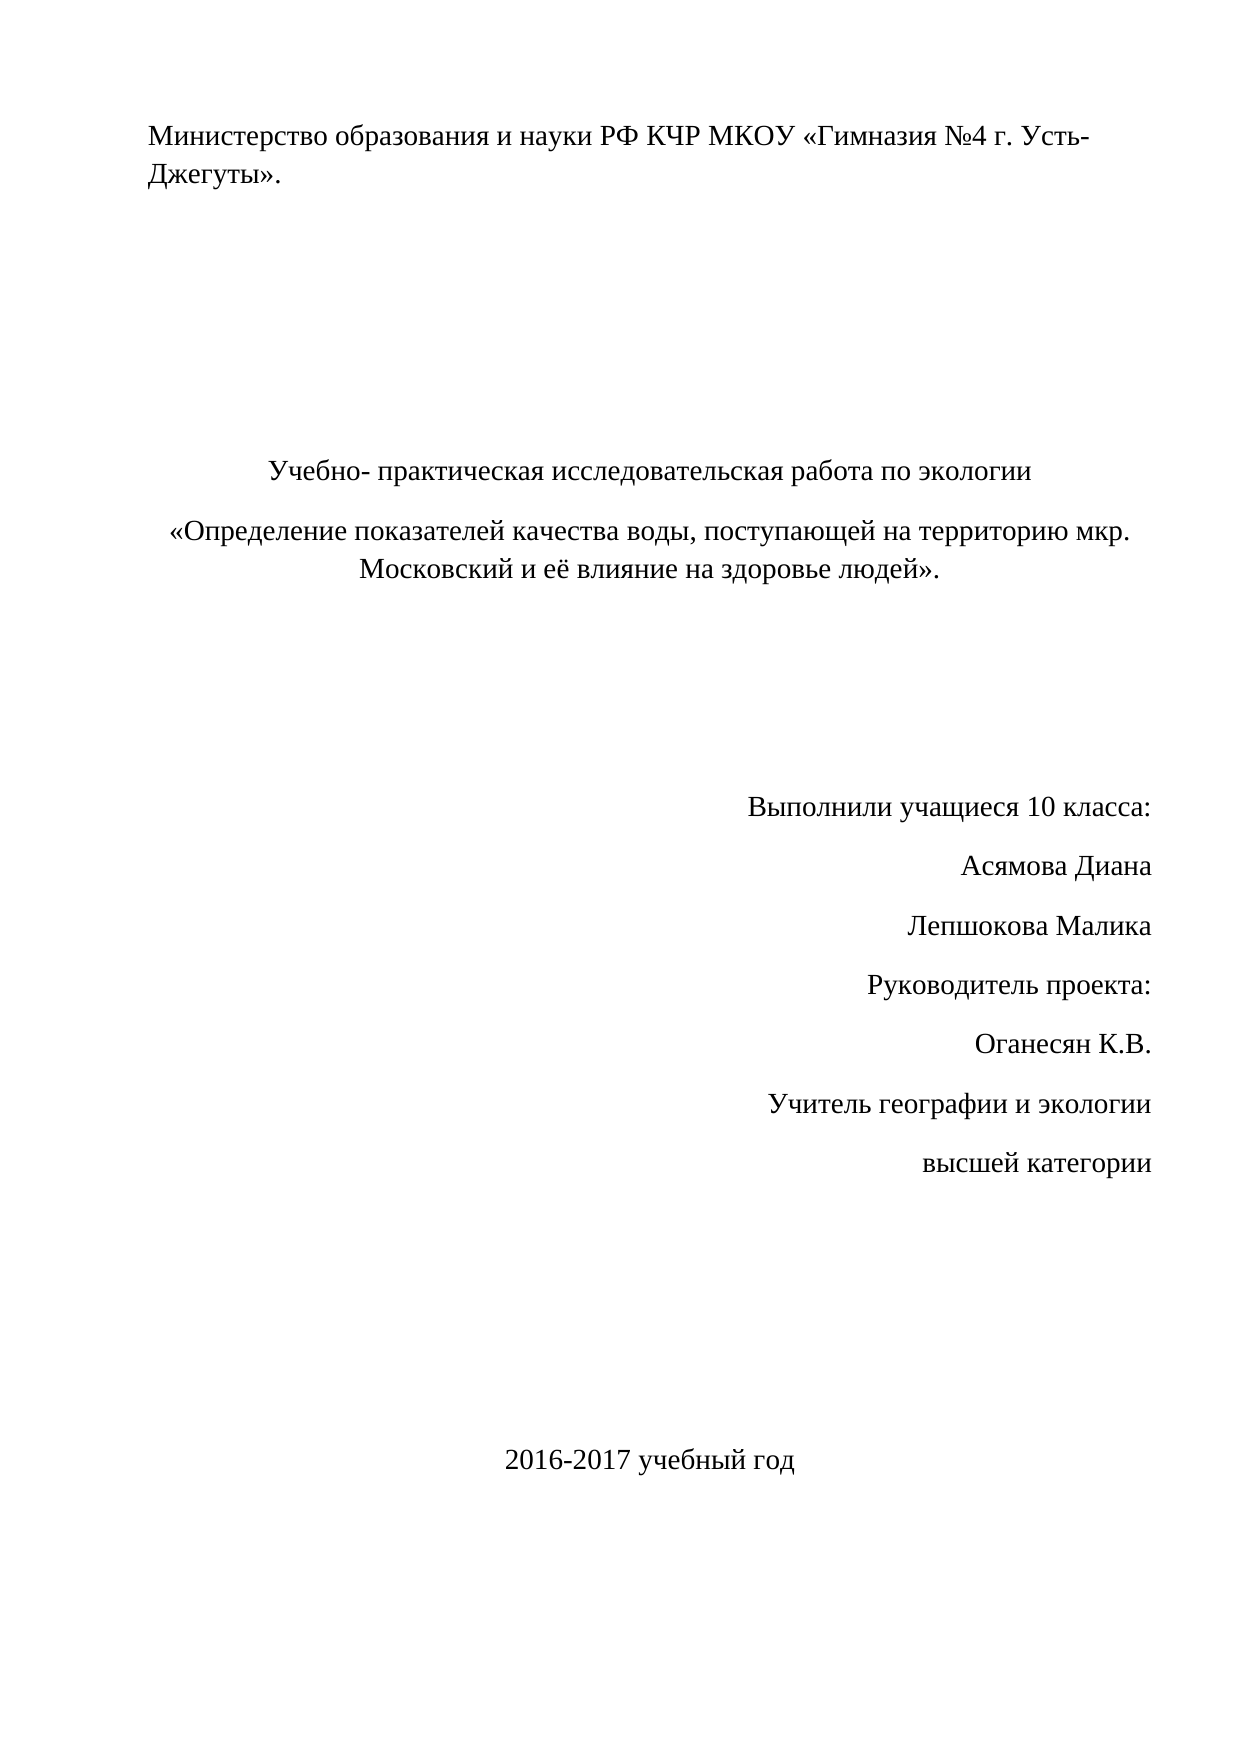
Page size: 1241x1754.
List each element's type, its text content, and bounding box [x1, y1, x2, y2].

text Руководитель проекта: [148, 967, 1152, 1001]
text Оганесян К.В. [148, 1026, 1152, 1060]
text Учебно- практическая исследовательская работа по экологии [148, 453, 1152, 487]
text Учитель географии и экологии [148, 1086, 1152, 1119]
text 2016-2017 учебный год [148, 1442, 1152, 1476]
text Асямова Диана [148, 848, 1152, 882]
text Лепшокова Малика [148, 908, 1152, 941]
text Министерство образования и науки РФ КЧР МКОУ «Гимназия №4 г. Усть-Джегуты». [148, 118, 1152, 190]
text высшей категории [148, 1145, 1152, 1179]
text «Определение показателей качества воды, поступающей на территорию мкр. Московский и её влияние на здоровье людей». [148, 513, 1152, 585]
text Выполнили учащиеся 10 класса: [148, 789, 1152, 822]
